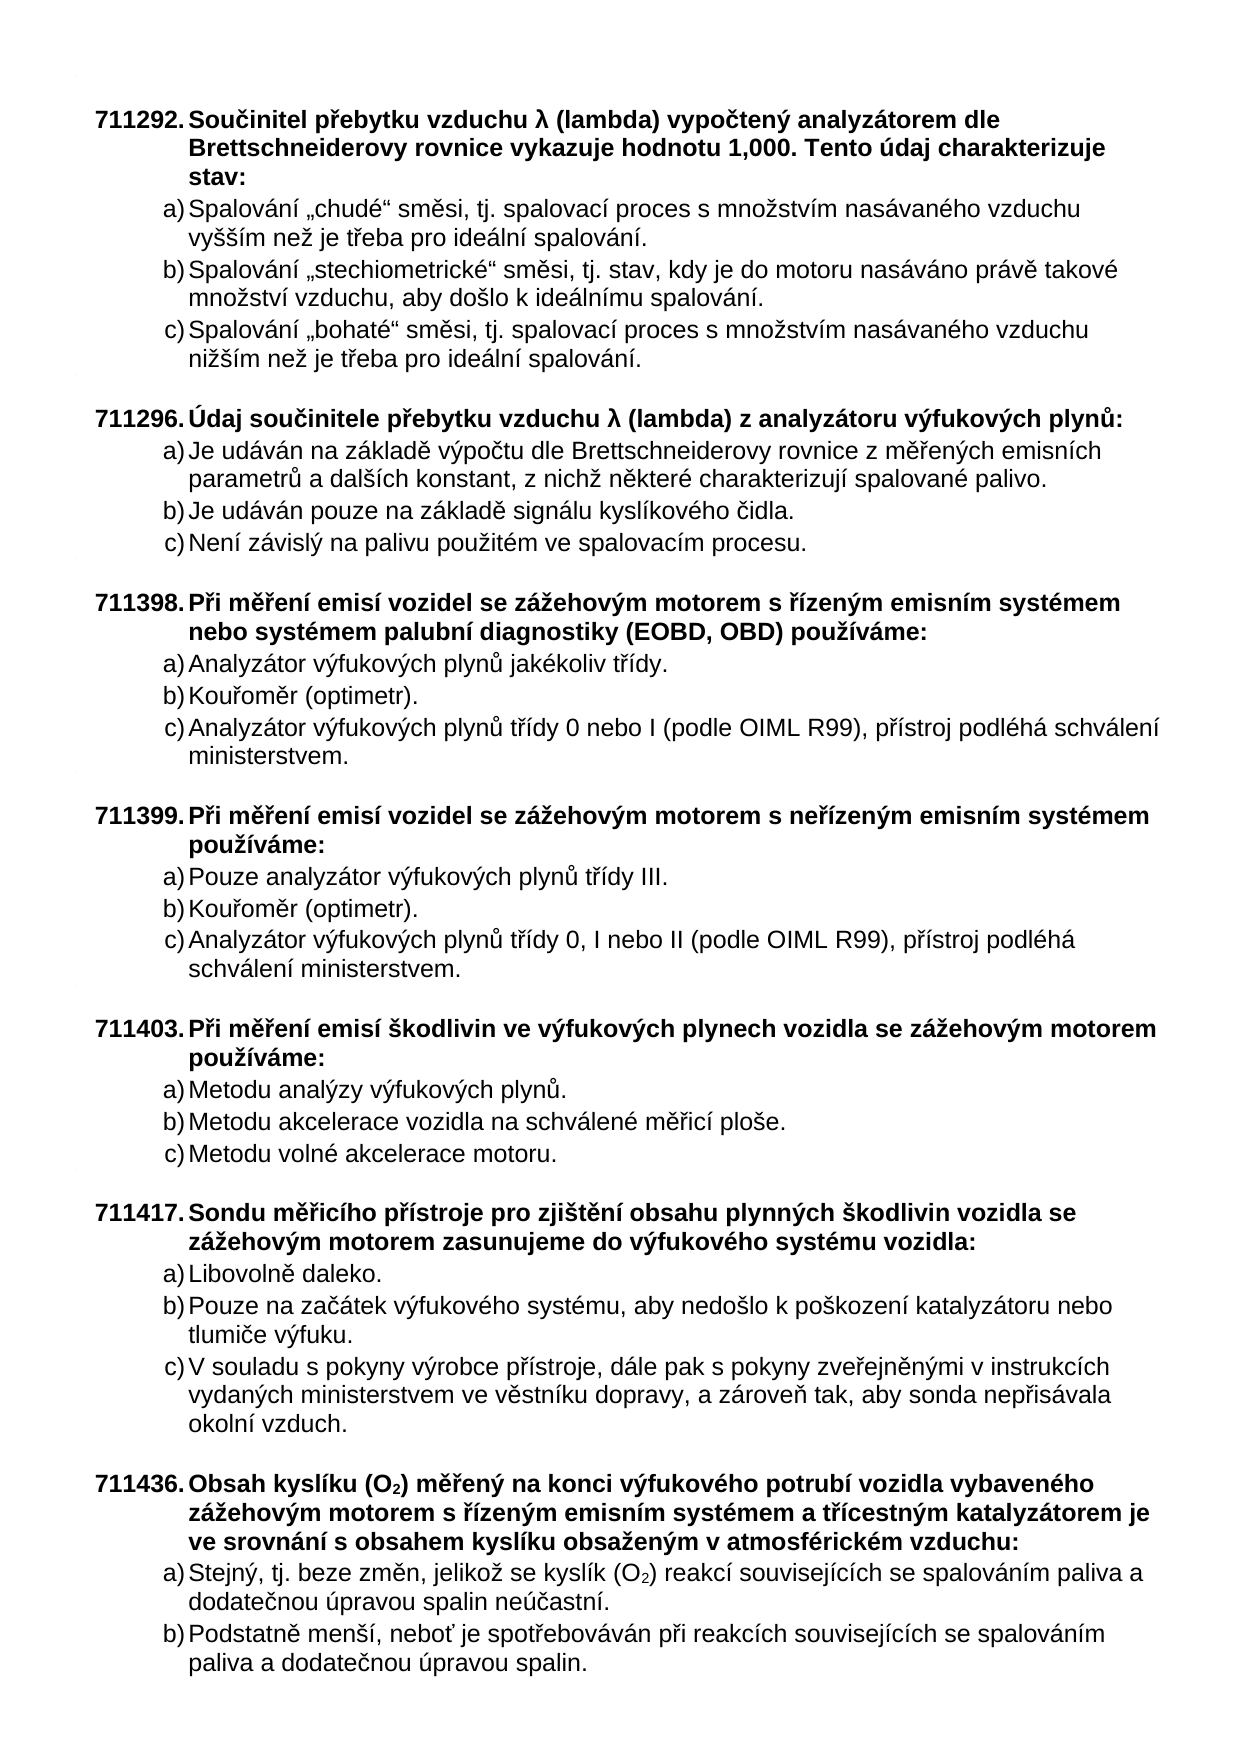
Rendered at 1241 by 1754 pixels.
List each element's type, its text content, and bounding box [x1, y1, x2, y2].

table_cell b) [74, 1289, 186, 1350]
table_cell Metodu akcelerace vozidla na schválené měřicí ploše. [186, 1105, 1164, 1137]
table_cell Spalování „stechiometrické“ směsi, tj. stav, kdy je do motoru nasáváno právě takové množství vzduchu, aby došlo k ideálnímu spalování. [186, 253, 1164, 314]
table_cell Není závislý na palivu použitém ve spalovacím procesu. [186, 527, 1164, 558]
table_header 711403. [74, 1013, 186, 1073]
table_cell b) [74, 892, 186, 924]
table_cell c) [74, 1137, 186, 1169]
table_cell b) [74, 1105, 186, 1137]
table_cell b) [74, 679, 186, 711]
table_cell Stejný, tj. beze změn, jelikož se kyslík (O2) reakcí souvisejících se spalováním paliva a dodatečnou úpravou spalin neúčastní. [186, 1557, 1164, 1617]
table_header 711436. [74, 1468, 186, 1557]
table_cell a) [74, 193, 186, 253]
table_cell V souladu s pokyny výrobce přístroje, dále pak s pokyny zveřejněnými v instrukcích vydaných ministerstvem ve věstníku dopravy, a zároveň tak, aby sonda nepřisávala okolní vzduch. [186, 1350, 1164, 1439]
table_cell Podstatně menší, neboť je spotřebováván při reakcích souvisejících se spalováním paliva a dodatečnou úpravou spalin. [186, 1618, 1164, 1678]
table_cell Metodu volné akcelerace motoru. [186, 1137, 1164, 1169]
table_cell Spalování „bohaté“ směsi, tj. spalovací proces s množstvím nasávaného vzduchu nižším než je třeba pro ideální spalování. [186, 314, 1164, 374]
table_header 711398. [74, 587, 186, 647]
table_header Při měření emisí vozidel se zážehovým motorem s řízeným emisním systémem nebo systémem palubní diagnostiky (EOBD, OBD) používáme: [186, 587, 1164, 647]
table_cell a) [74, 647, 186, 679]
table_cell b) [74, 1618, 186, 1678]
table_cell Je udáván na základě výpočtu dle Brettschneiderovy rovnice z měřených emisních parametrů a dalších konstant, z nichž některé charakterizují spalované palivo. [186, 434, 1164, 495]
table_cell a) [74, 1258, 186, 1289]
table_cell Je udáván pouze na základě signálu kyslíkového čidla. [186, 495, 1164, 527]
table_header 711417. [74, 1197, 186, 1257]
table_cell a) [74, 434, 186, 495]
table_cell a) [74, 860, 186, 892]
table_cell Pouze na začátek výfukového systému, aby nedošlo k poškození katalyzátoru nebo tlumiče výfuku. [186, 1289, 1164, 1350]
table_cell a) [74, 1557, 186, 1617]
table_header Při měření emisí vozidel se zážehovým motorem s neřízeným emisním systémem používáme: [186, 800, 1164, 860]
table_cell Libovolně daleko. [186, 1258, 1164, 1289]
table_header 711296. [74, 402, 186, 434]
table_cell Metodu analýzy výfukových plynů. [186, 1073, 1164, 1105]
table_cell Spalování „chudé“ směsi, tj. spalovací proces s množstvím nasávaného vzduchu vyšším než je třeba pro ideální spalování. [186, 193, 1164, 253]
table_header 711399. [74, 800, 186, 860]
table_header Součinitel přebytku vzduchu λ (lambda) vypočtený analyzátorem dle Brettschneiderovy rovnice vykazuje hodnotu 1,000. Tento údaj charakterizuje stav: [186, 103, 1164, 192]
table_cell Kouřoměr (optimetr). [186, 679, 1164, 711]
table_cell Kouřoměr (optimetr). [186, 892, 1164, 924]
table_cell Pouze analyzátor výfukových plynů třídy III. [186, 860, 1164, 892]
table_header Obsah kyslíku (O2) měřený na konci výfukového potrubí vozidla vybaveného zážehovým motorem s řízeným emisním systémem a třícestným katalyzátorem je ve srovnání s obsahem kyslíku obsaženým v atmosférickém vzduchu: [186, 1468, 1164, 1557]
table_header 711292. [74, 103, 186, 192]
table_cell c) [74, 924, 186, 984]
table_cell Analyzátor výfukových plynů třídy 0, I nebo II (podle OIML R99), přístroj podléhá schválení ministerstvem. [186, 924, 1164, 984]
table_header Při měření emisí škodlivin ve výfukových plynech vozidla se zážehovým motorem používáme: [186, 1013, 1164, 1073]
table_header Sondu měřicího přístroje pro zjištění obsahu plynných škodlivin vozidla se zážehovým motorem zasunujeme do výfukového systému vozidla: [186, 1197, 1164, 1257]
table_cell b) [74, 253, 186, 314]
table_header Údaj součinitele přebytku vzduchu λ (lambda) z analyzátoru výfukových plynů: [186, 402, 1164, 434]
table_cell c) [74, 527, 186, 558]
table_cell Analyzátor výfukových plynů třídy 0 nebo I (podle OIML R99), přístroj podléhá schválení ministerstvem. [186, 711, 1164, 772]
table_cell b) [74, 495, 186, 527]
table_cell c) [74, 1350, 186, 1439]
table_cell Analyzátor výfukových plynů jakékoliv třídy. [186, 647, 1164, 679]
table_cell c) [74, 314, 186, 374]
table_cell a) [74, 1073, 186, 1105]
table_cell c) [74, 711, 186, 772]
